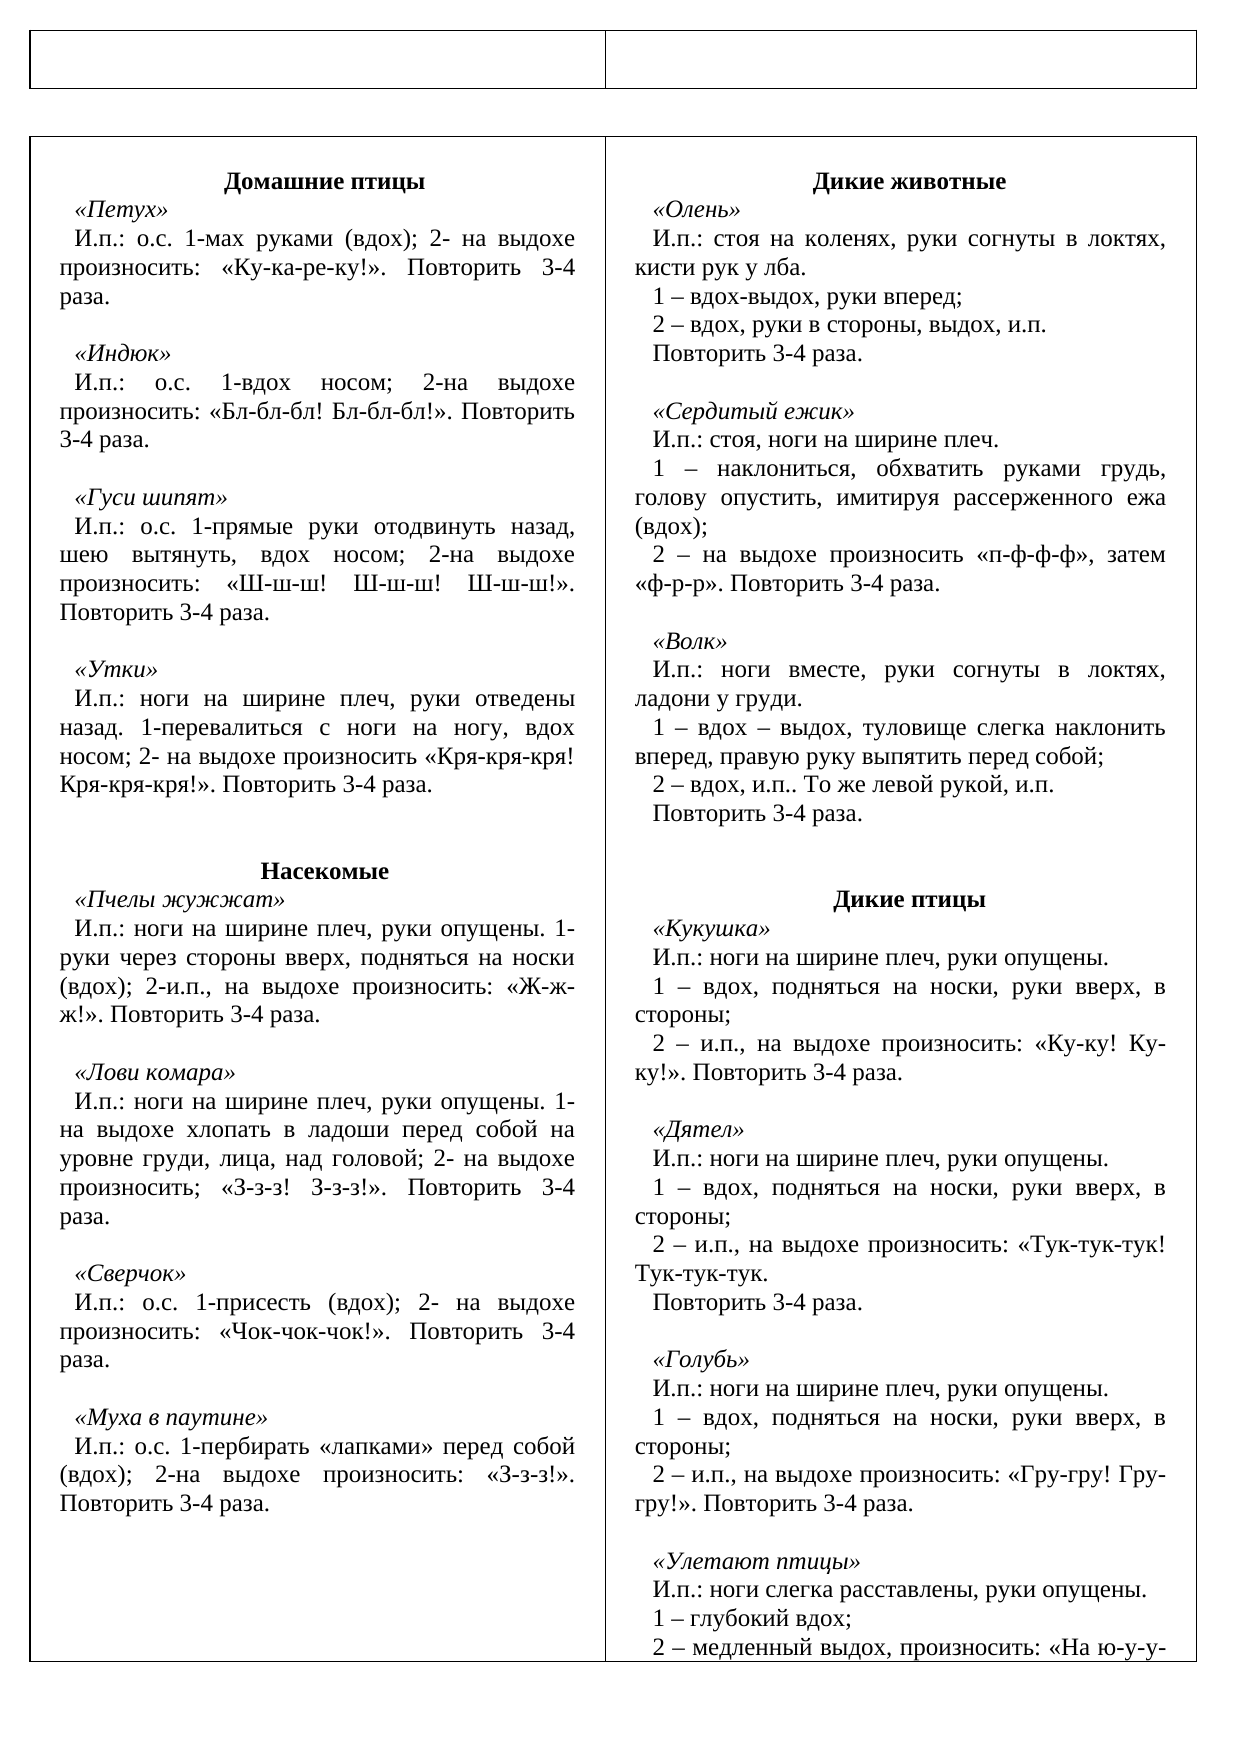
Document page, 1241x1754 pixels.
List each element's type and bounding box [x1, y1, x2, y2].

table_header [606, 31, 1196, 88]
table_header [31, 137, 605, 1661]
table_header [606, 137, 1196, 1661]
table_header [31, 31, 605, 88]
